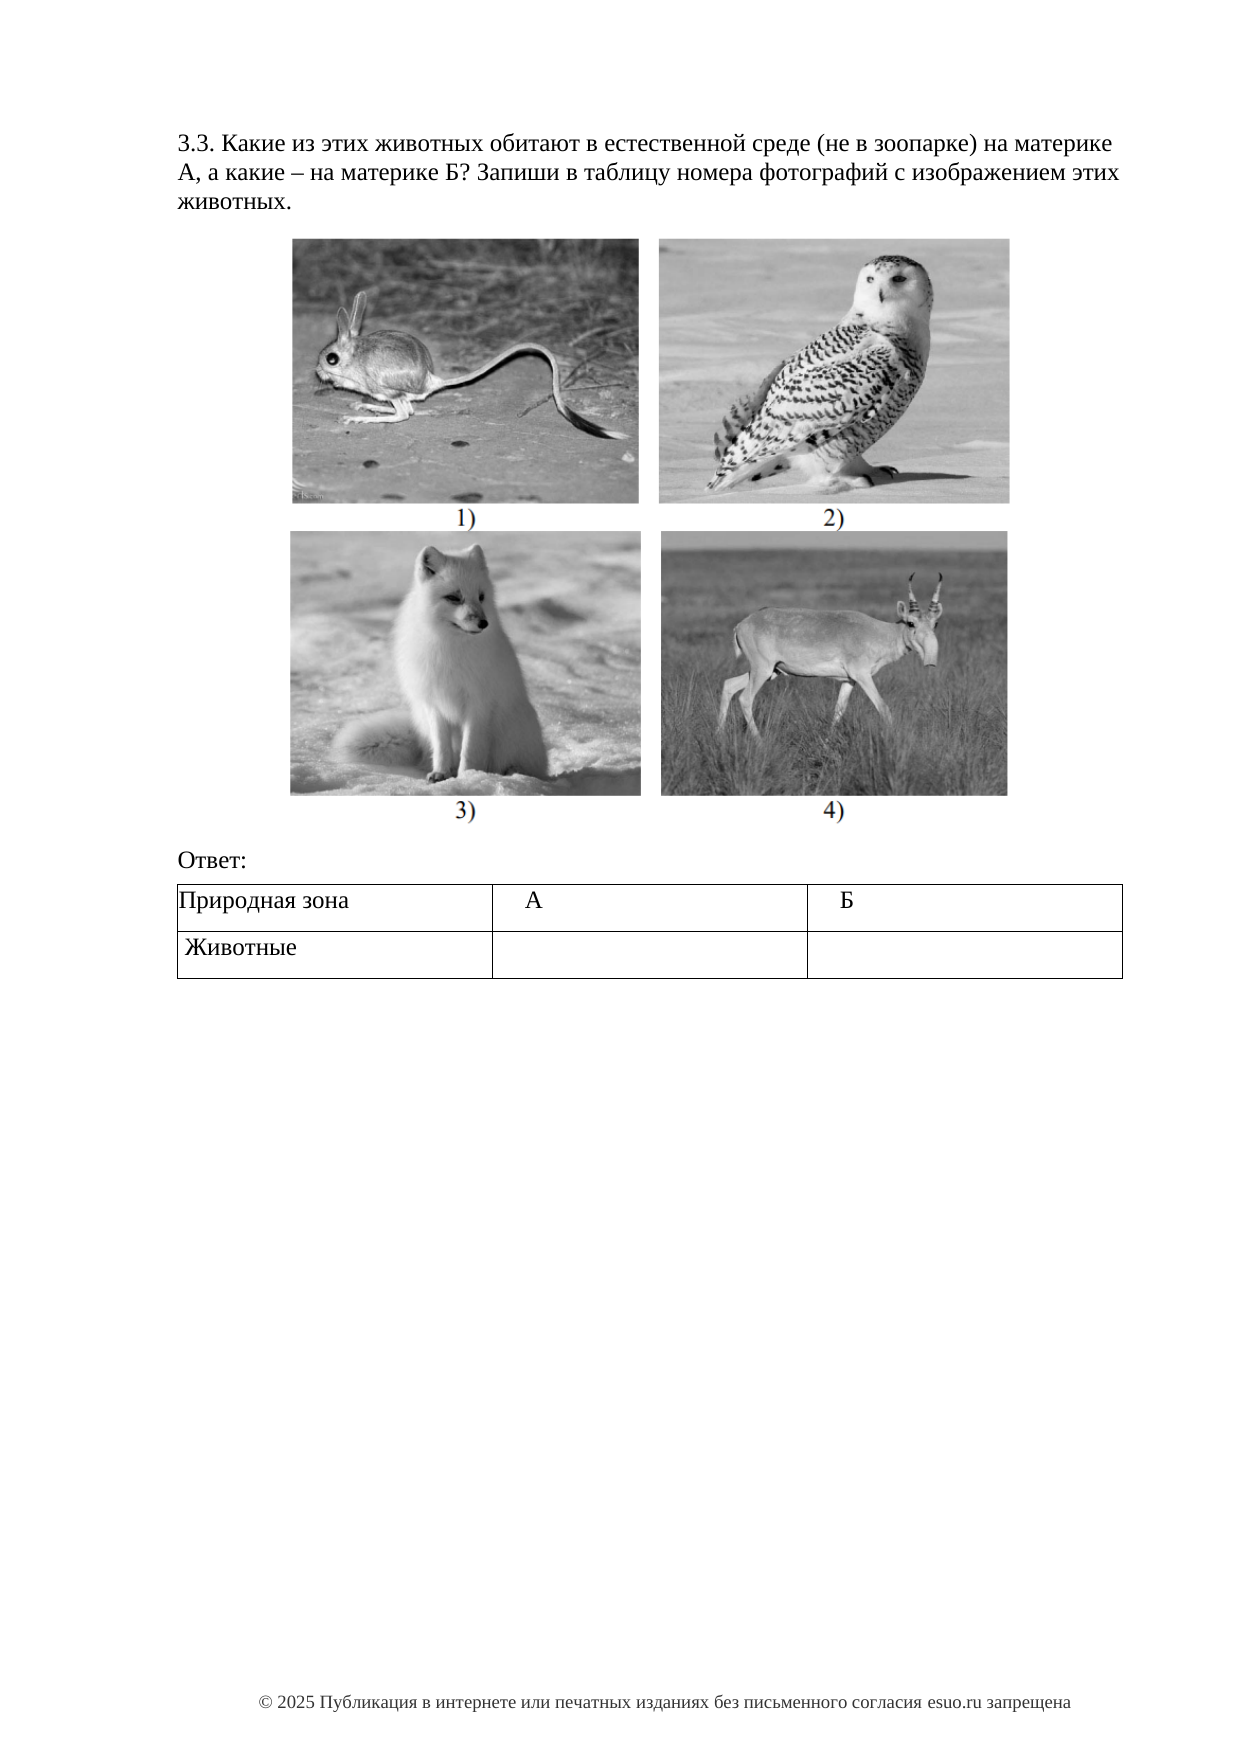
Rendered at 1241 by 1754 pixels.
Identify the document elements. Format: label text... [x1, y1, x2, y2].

text Ответ: [177, 845, 1122, 874]
text 3.3. Какие из этих животных обитают в естественной среде (не в зоопарке) на материке А, а какие – на материке Б? Запиши в таблицу номера фотографий с изображением этих животных. [177, 128, 1122, 215]
table_cell Животные [178, 932, 492, 978]
picture [196, 225, 1017, 835]
table_header Природная зона [178, 885, 492, 931]
table_cell [493, 932, 807, 978]
table_header Б [808, 885, 1122, 931]
table_cell [808, 932, 1122, 978]
table_header А [493, 885, 807, 931]
